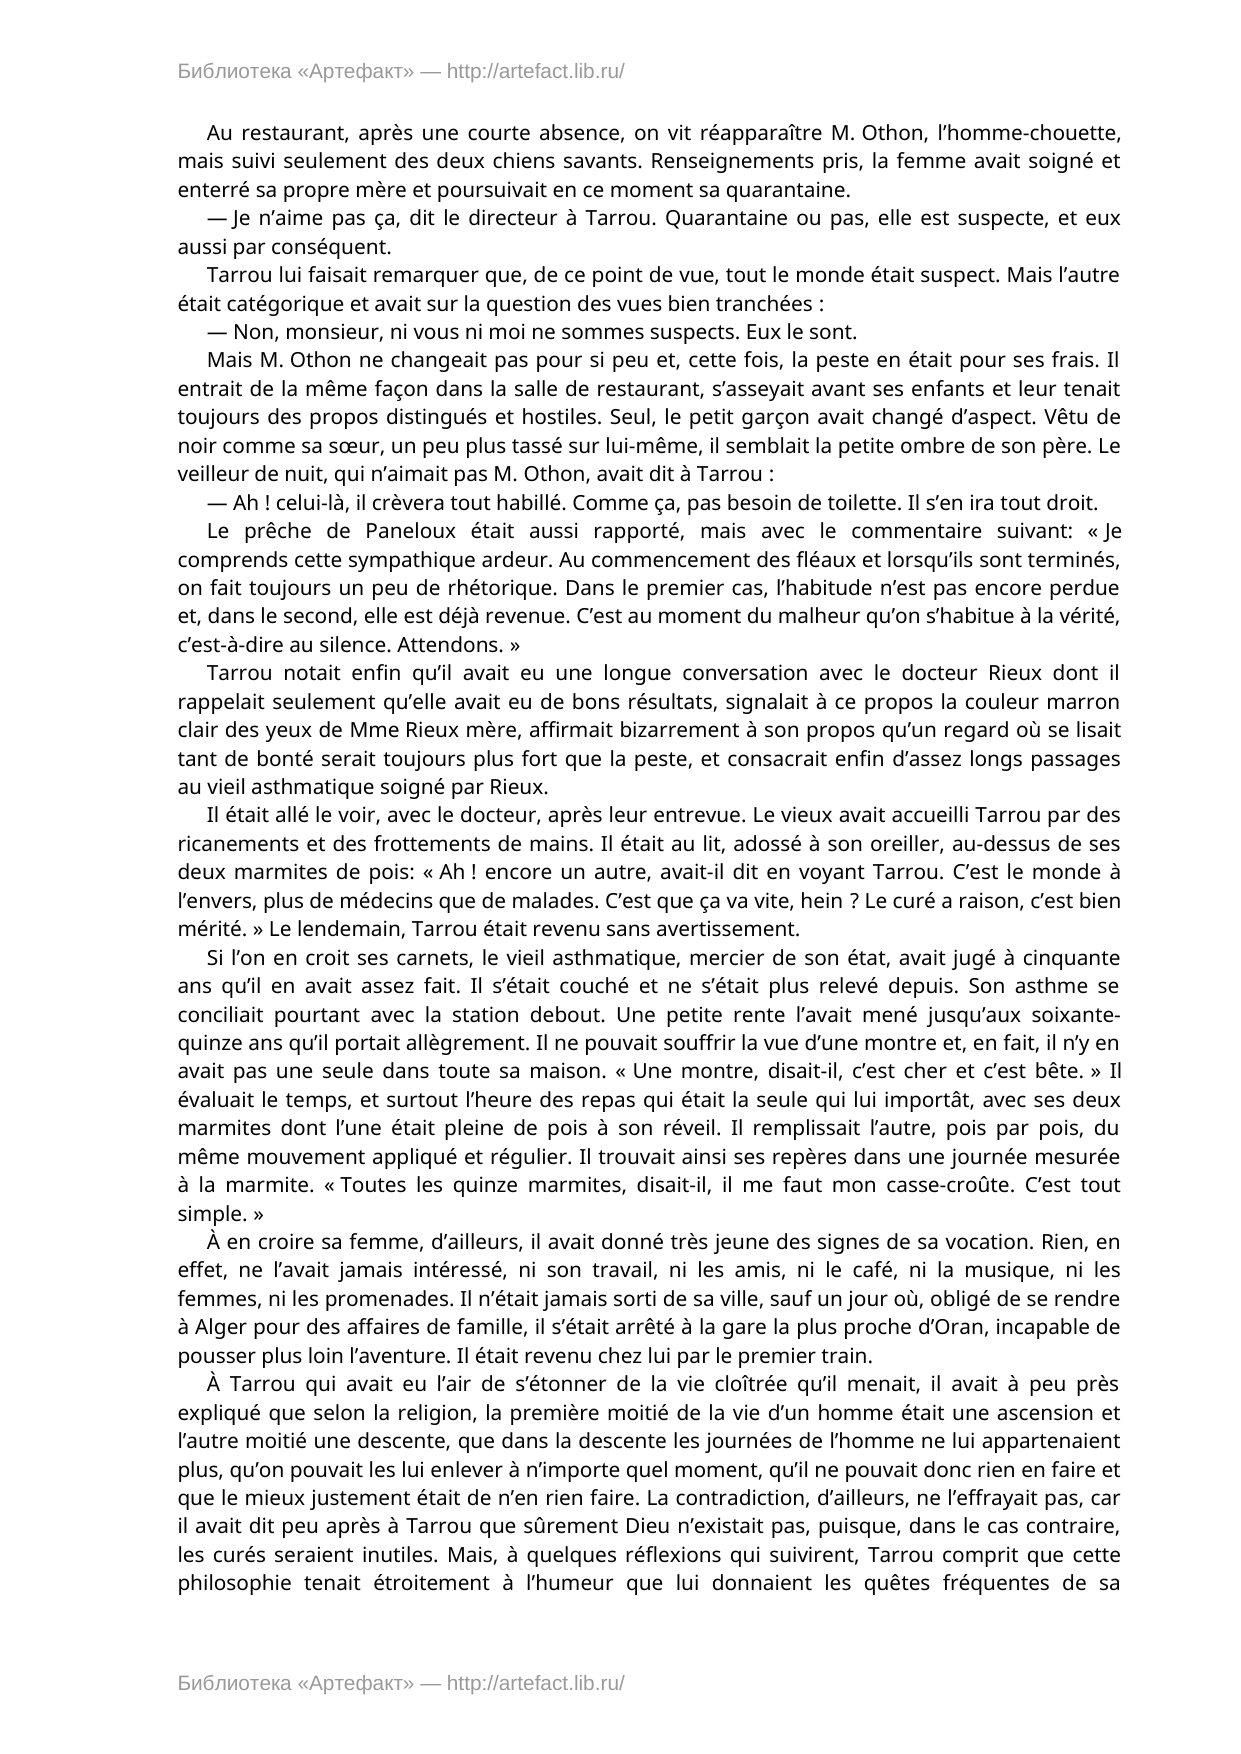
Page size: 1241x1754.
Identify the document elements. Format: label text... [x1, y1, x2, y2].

text — Je n’aime pas ça, dit le directeur à Tarrou. Quarantaine ou pas, elle est suspecte, et eux aussi par conséquent. [177, 203, 1122, 260]
text Si l’on en croit ses carnets, le vieil asthmatique, mercier de son état, avait jugé à cinquante ans qu’il en avait assez fait. Il s’était couché et ne s’était plus relevé depuis. Son asthme se conciliait pourtant avec la station debout. Une petite rente l’avait mené jusqu’aux soixante-quinze ans qu’il portait allègrement. Il ne pouvait souffrir la vue d’une montre et, en fait, il n’y en avait pas une seule dans toute sa maison. « Une montre, disait-il, c’est cher et c’est bête. » Il évaluait le temps, et surtout l’heure des repas qui était la seule qui lui importât, avec ses deux marmites dont l’une était pleine de pois à son réveil. Il remplissait l’autre, pois par pois, du même mouvement appliqué et régulier. Il trouvait ainsi ses repères dans une journée mesurée à la marmite. « Toutes les quinze marmites, disait-il, il me faut mon casse-croûte. C’est tout simple. » [177, 943, 1122, 1227]
text — Non, monsieur, ni vous ni moi ne sommes suspects. Eux le sont. [177, 317, 1122, 346]
text Le prêche de Paneloux était aussi rapporté, mais avec le commentaire suivant: « Je comprends cette sympathique ardeur. Au commencement des fléaux et lorsqu’ils sont terminés, on fait toujours un peu de rhétorique. Dans le premier cas, l’habitude n’est pas encore perdue et, dans le second, elle est déjà revenue. C’est au moment du malheur qu’on s’habitue à la vérité, c’est-à-dire au silence. Attendons. » [177, 516, 1122, 658]
text — Ah ! celui-là, il crèvera tout habillé. Comme ça, pas besoin de toilette. Il s’en ira tout droit. [177, 488, 1122, 516]
text Au restaurant, après une courte absence, on vit réapparaître M. Othon, l’homme-chouette, mais suivi seulement des deux chiens savants. Renseignements pris, la femme avait soigné et enterré sa propre mère et poursuivait en ce moment sa quarantaine. [177, 118, 1122, 203]
text À en croire sa femme, d’ailleurs, il avait donné très jeune des signes de sa vocation. Rien, en effet, ne l’avait jamais intéressé, ni son travail, ni les amis, ni le café, ni la musique, ni les femmes, ni les promenades. Il n’était jamais sorti de sa ville, sauf un jour où, obligé de se rendre à Alger pour des affaires de famille, il s’était arrêté à la gare la plus proche d’Oran, incapable de pousser plus loin l’aventure. Il était revenu chez lui par le premier train. [177, 1227, 1122, 1369]
text Tarrou notait enfin qu’il avait eu une longue conversation avec le docteur Rieux dont il rappelait seulement qu’elle avait eu de bons résultats, signalait à ce propos la couleur marron clair des yeux de Mme Rieux mère, affirmait bizarrement à son propos qu’un regard où se lisait tant de bonté serait toujours plus fort que la peste, et consacrait enfin d’assez longs passages au vieil asthmatique soigné par Rieux. [177, 658, 1122, 801]
text Tarrou lui faisait remarquer que, de ce point de vue, tout le monde était suspect. Mais l’autre était catégorique et avait sur la question des vues bien tranchées : [177, 260, 1122, 317]
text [177, 1369, 1122, 1597]
text Mais M. Othon ne changeait pas pour si peu et, cette fois, la peste en était pour ses frais. Il entrait de la même façon dans la salle de restaurant, s’asseyait avant ses enfants et leur tenait toujours des propos distingués et hostiles. Seul, le petit garçon avait changé d’aspect. Vêtu de noir comme sa sœur, un peu plus tassé sur lui-même, il semblait la petite ombre de son père. Le veilleur de nuit, qui n’aimait pas M. Othon, avait dit à Tarrou : [177, 346, 1122, 488]
text Il était allé le voir, avec le docteur, après leur entrevue. Le vieux avait accueilli Tarrou par des ricanements et des frottements de mains. Il était au lit, adossé à son oreiller, au-dessus de ses deux marmites de pois: « Ah ! encore un autre, avait-il dit en voyant Tarrou. C’est le monde à l’envers, plus de médecins que de malades. C’est que ça va vite, hein ? Le curé a raison, c’est bien mérité. » Le lendemain, Tarrou était revenu sans avertissement. [177, 801, 1122, 943]
